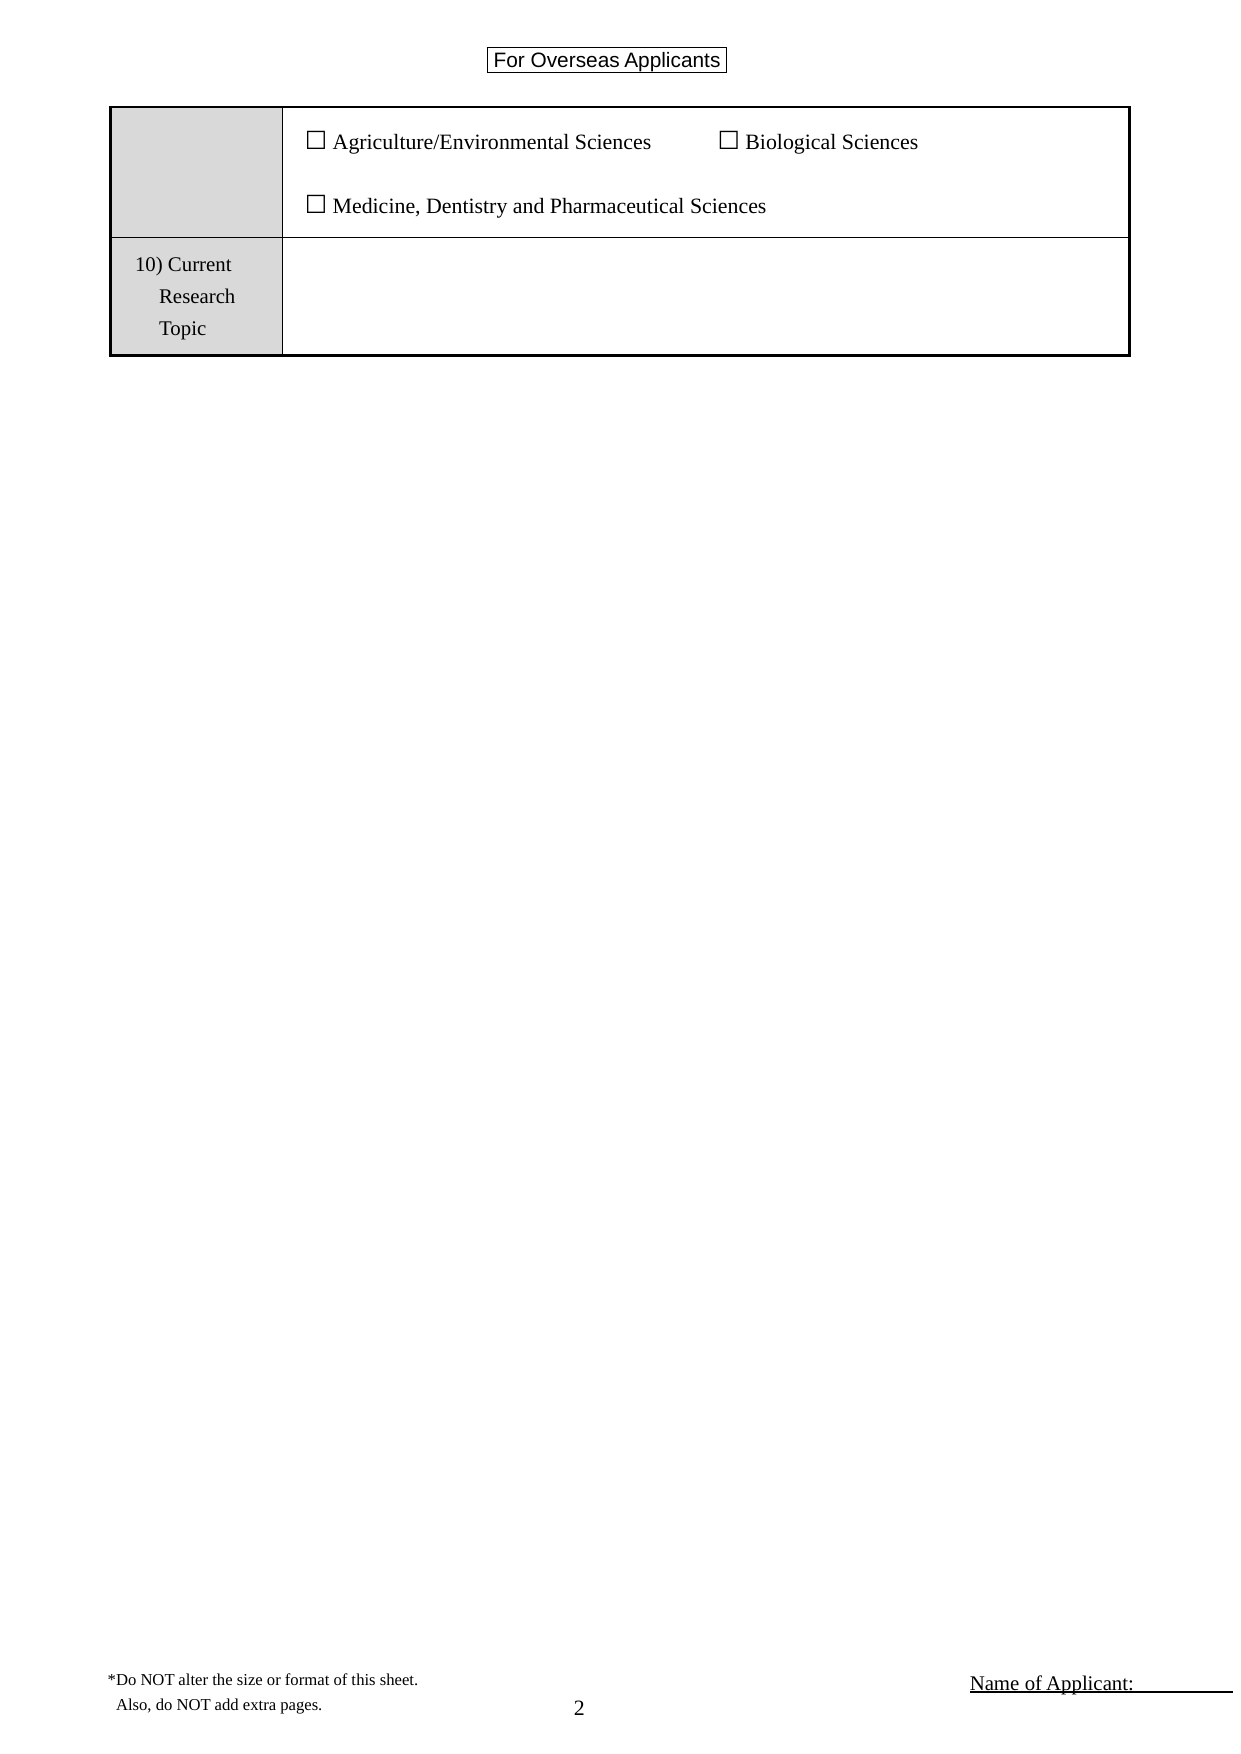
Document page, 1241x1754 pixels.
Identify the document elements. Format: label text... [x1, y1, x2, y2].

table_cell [283, 108, 1128, 237]
table_cell 10) Current Research Topic [112, 238, 282, 354]
table_cell [283, 238, 1128, 354]
